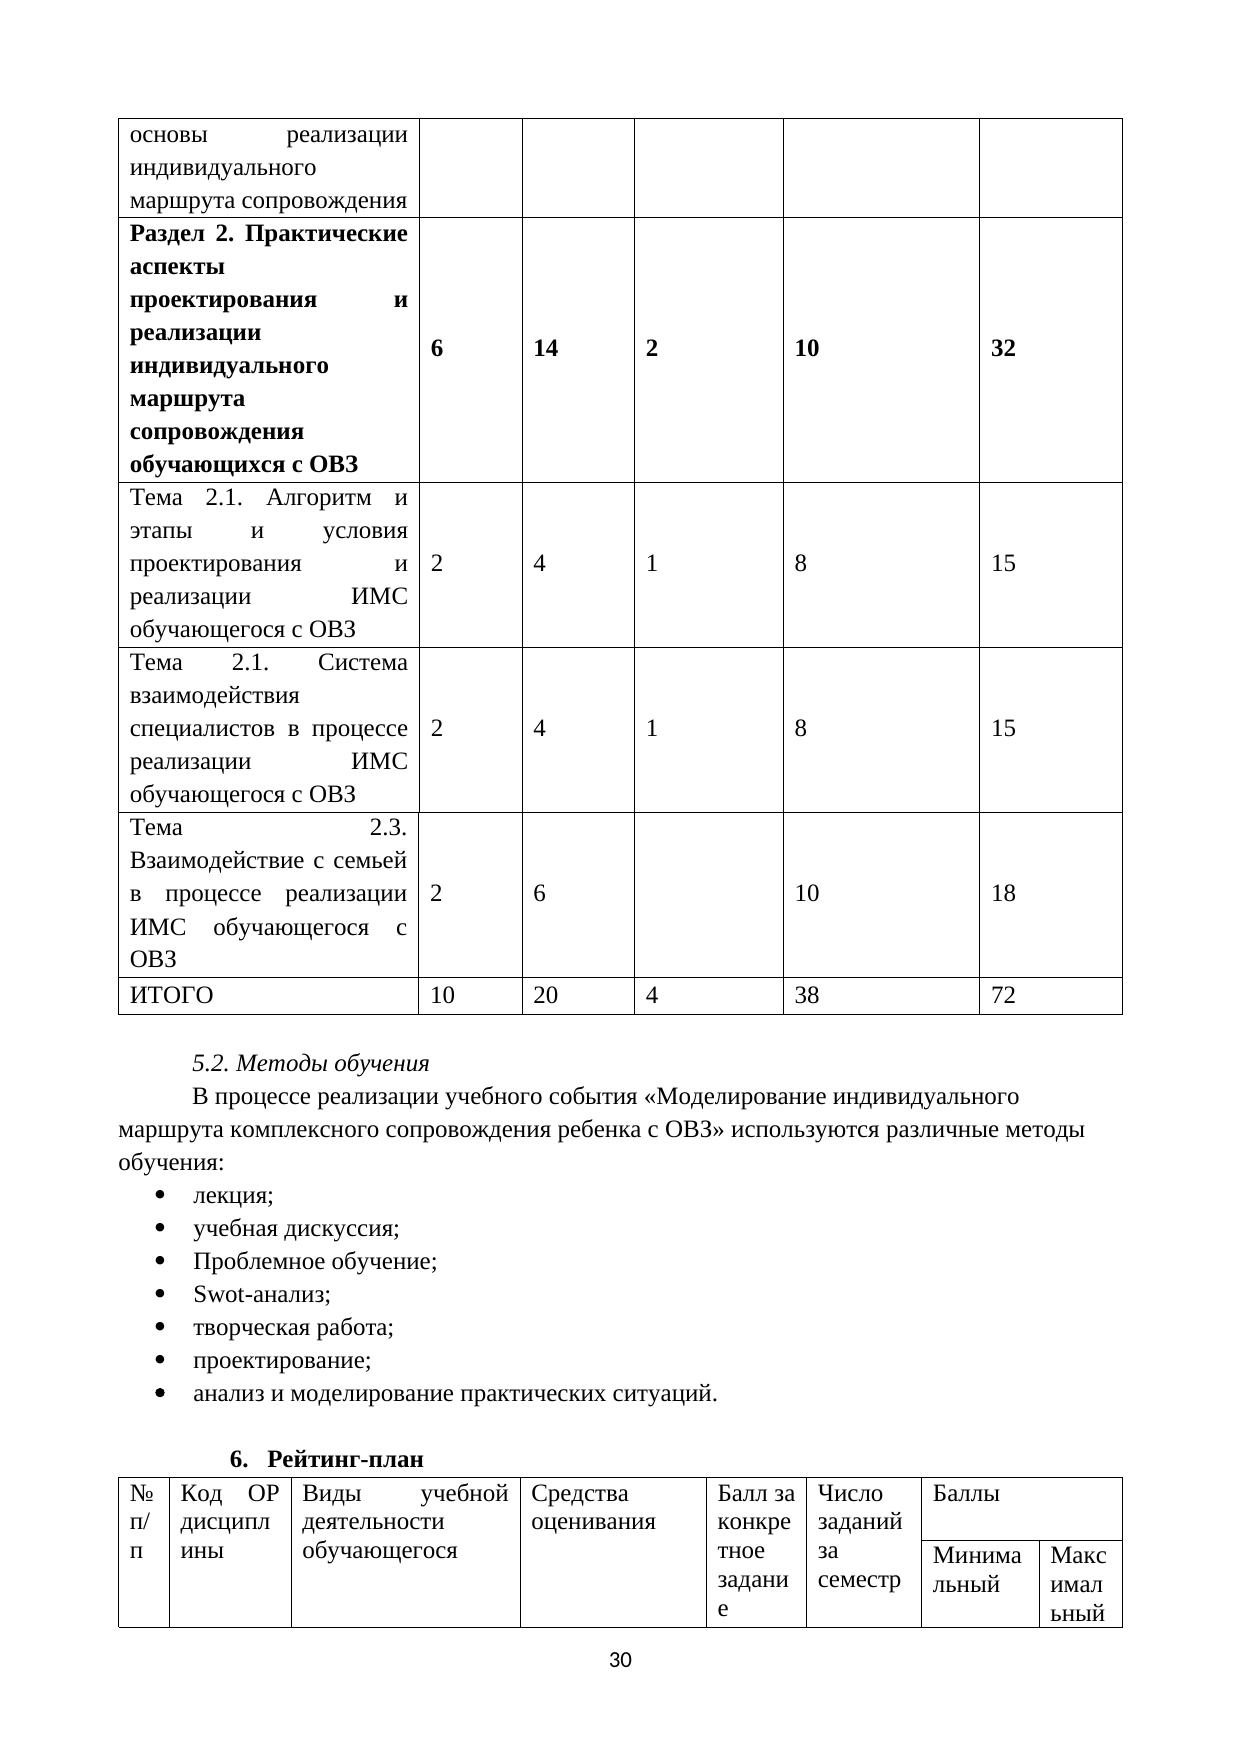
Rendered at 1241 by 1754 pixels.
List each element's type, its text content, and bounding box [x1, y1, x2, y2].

table_cell 10 [419, 978, 522, 1014]
table_cell 1 [635, 119, 783, 217]
table_cell Максимальный [1040, 1541, 1122, 1626]
table_cell 18 [980, 813, 1122, 977]
table_cell Тема 2.1. Система взаимодействия специалистов в процессе реализации ИМС обучающегося с ОВЗ [119, 648, 419, 812]
text В процессе реализации учебного события «Моделирование индивидуального маршрута комплексного сопровождения ребенка с ОВЗ» используются различные методы обучения: [118, 1081, 1122, 1176]
table_cell 38 [784, 978, 979, 1014]
list учебная дискуссия; [156, 1213, 1122, 1242]
table_cell 15 [980, 483, 1122, 647]
table_cell 13 [980, 119, 1122, 217]
table_cell 4 [635, 978, 783, 1014]
table_header Виды учебной деятельности обучающегося [292, 1478, 520, 1626]
table_cell ИТОГО [119, 978, 418, 1014]
list Рейтинг-план [229, 1444, 1122, 1473]
table_header Баллы [922, 1478, 1122, 1540]
table_cell [635, 813, 783, 977]
table_cell 1 [635, 648, 783, 812]
table_cell 2 [420, 483, 522, 647]
table_cell 4 [523, 483, 634, 647]
table_cell 6 [784, 119, 979, 217]
table_cell 8 [784, 648, 979, 812]
table_cell 2 [420, 648, 522, 812]
table_cell 4 [523, 119, 634, 217]
list лекция; [156, 1180, 1122, 1209]
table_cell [119, 119, 419, 217]
table_cell 1 [635, 483, 783, 647]
table_cell 10 [784, 813, 979, 977]
table_header Балл за конкретное задание (min-max) [707, 1478, 806, 1626]
table_cell 6 [523, 813, 634, 977]
table_header Число заданий за семестр [807, 1478, 921, 1626]
table_cell 2 [420, 119, 522, 217]
table_cell 6 [420, 218, 522, 482]
table_cell Раздел 2. Практические аспекты проектирования и реализации индивидуального маршрута сопровождения обучающихся с ОВЗ [119, 218, 419, 482]
table_cell 2 [635, 218, 783, 482]
table_cell 32 [980, 218, 1122, 482]
table_cell 2 [419, 813, 522, 977]
text 5.2. Методы обучения [118, 1048, 1122, 1077]
table_header Код ОР дисциплины [170, 1478, 291, 1626]
list Проблемное обучение; [156, 1246, 1122, 1275]
table_cell 20 [523, 978, 634, 1014]
list анализ и моделирование практических ситуаций. [156, 1378, 1122, 1407]
list творческая работа; [156, 1312, 1122, 1341]
table_cell Тема 2.1. Алгоритм и этапы и условия проектирования и реализации ИМС обучающегося с ОВЗ [119, 483, 419, 647]
table_cell Минимальный [922, 1541, 1039, 1626]
table_header № п/п [119, 1478, 169, 1626]
table_cell 4 [523, 648, 634, 812]
table_cell 15 [980, 648, 1122, 812]
table_cell 72 [980, 978, 1122, 1014]
table_cell 14 [523, 218, 634, 482]
table_cell Тема 2.3. Взаимодействие с семьей в процессе реализации ИМС обучающегося с ОВЗ [119, 813, 418, 977]
table_cell 10 [784, 218, 979, 482]
list проектирование; [156, 1345, 1122, 1374]
list Swot-анализ; [156, 1279, 1122, 1308]
table_header Средства оценивания [521, 1478, 706, 1626]
table_cell 8 [784, 483, 979, 647]
